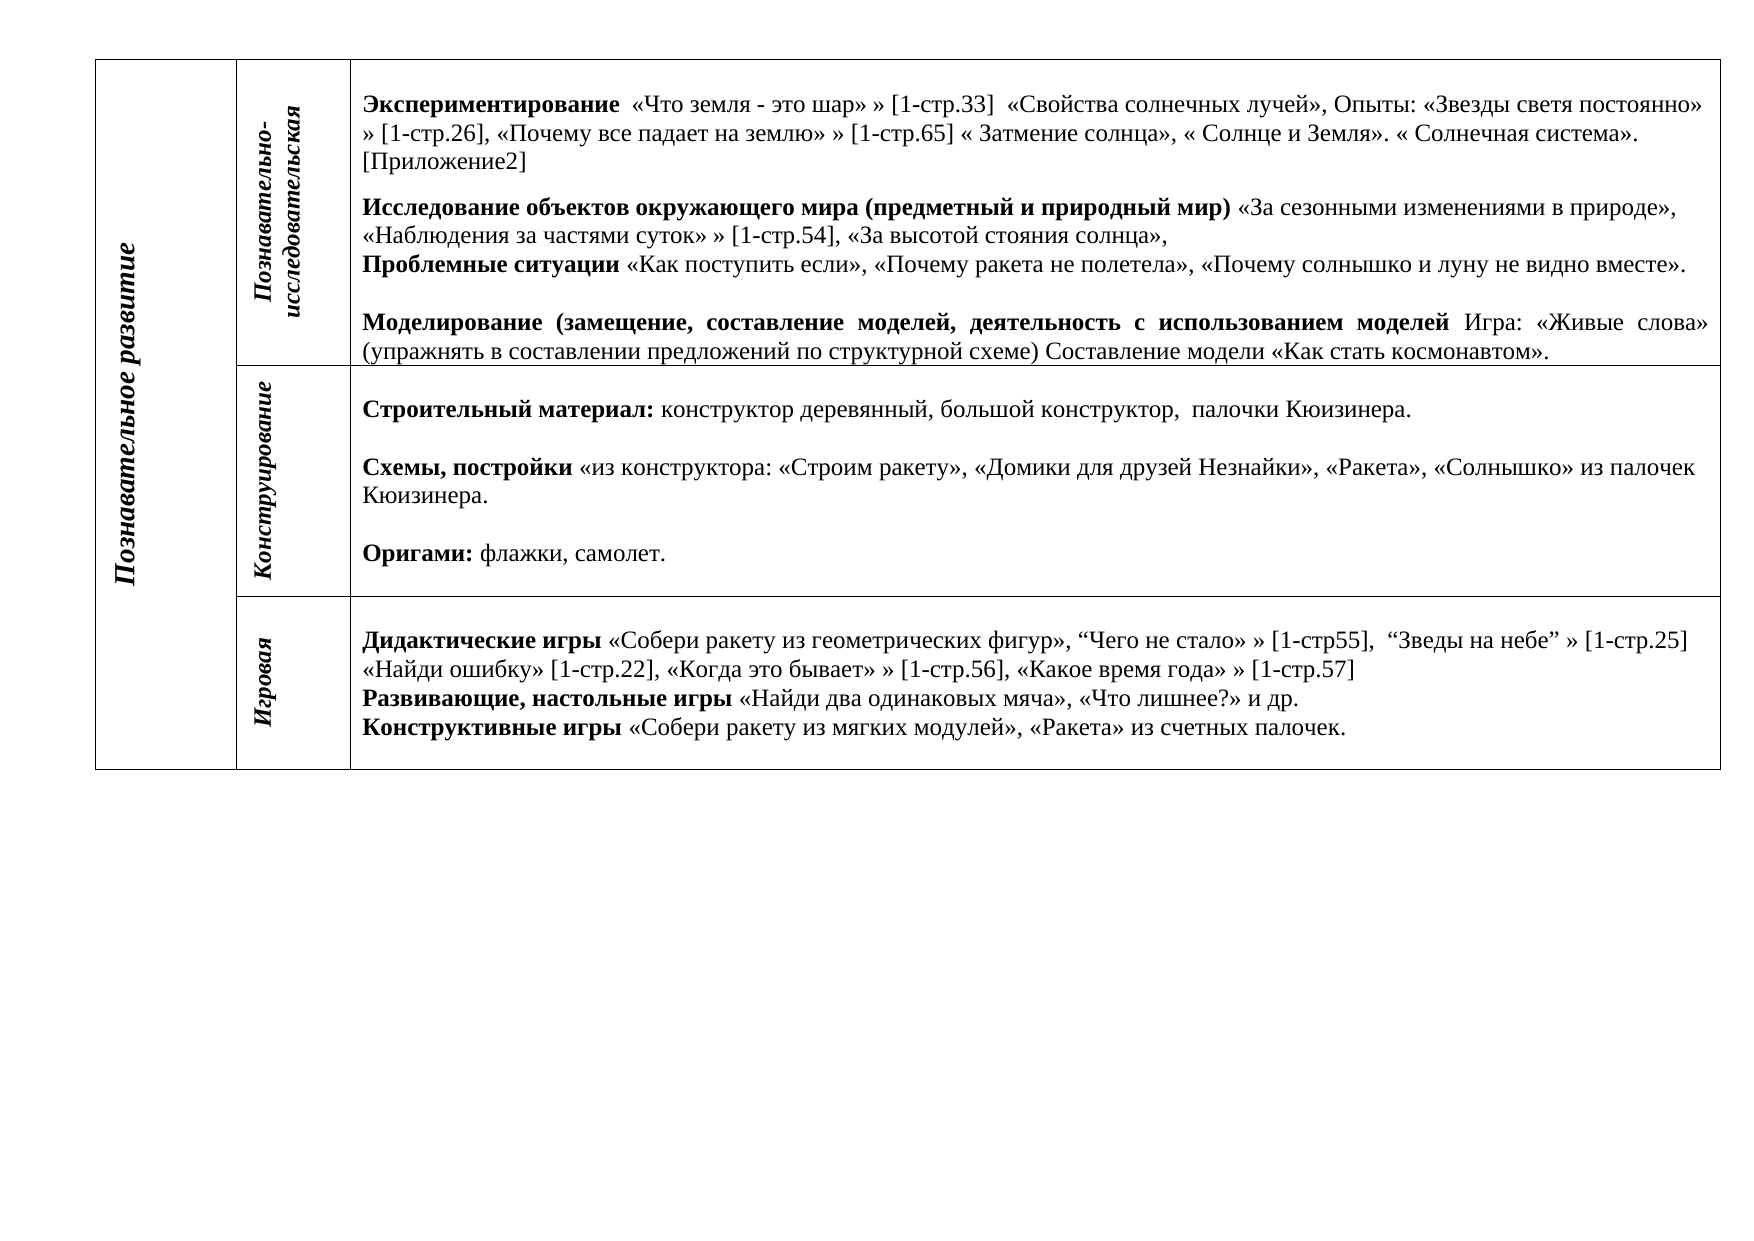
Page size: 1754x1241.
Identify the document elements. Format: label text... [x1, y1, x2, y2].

table_cell Познавательно-исследовательская [237, 60, 350, 364]
table_cell Экспериментирование «Что земля - это шар» » [1-стр.33] «Свойства солнечных лучей», Опыты: «Звезды светя постоянно» » [1-стр.26], «Почему все падает на землю» » [1-стр.65] « Затмение солнца», « Солнце и Земля». « Солнечная система». [Приложение2] Исследование объектов окружающего мира (предметный и природный мир) «За сезонными изменениями в природе», «Наблюдения за частями суток» » [1-стр.54], «За высотой стояния солнца», Проблемные ситуации «Как поступить если», «Почему ракета не полетела», «Почему солнышко и луну не видно вместе». Моделирование (замещение, составление моделей, деятельность с использованием моделей Игра: «Живые слова» (упражнять в составлении предложений по структурной схеме) Составление модели «Как стать космонавтом». [351, 60, 1720, 364]
table_cell Познавательное развитие [96, 60, 236, 769]
table_cell Строительный материал: конструктор деревянный, большой конструктор, палочки Кюизинера. Схемы, постройки «из конструктора: «Строим ракету», «Домики для друзей Незнайки», «Ракета», «Солнышко» из палочек Кюизинера. Оригами: флажки, самолет. [351, 366, 1720, 596]
table_cell Конструирование [237, 366, 350, 596]
table_cell Игровая [237, 597, 350, 769]
table_cell Дидактические игры «Собери ракету из геометрических фигур», “Чего не стало» » [1-стр55], “Зведы на небе” » [1-стр.25] «Найди ошибку» [1-стр.22], «Когда это бывает» » [1-стр.56], «Какое время года» » [1-стр.57] Развивающие, настольные игры «Найди два одинаковых мяча», «Что лишнее?» и др. Конструктивные игры «Собери ракету из мягких модулей», «Ракета» из счетных палочек. [351, 597, 1720, 769]
